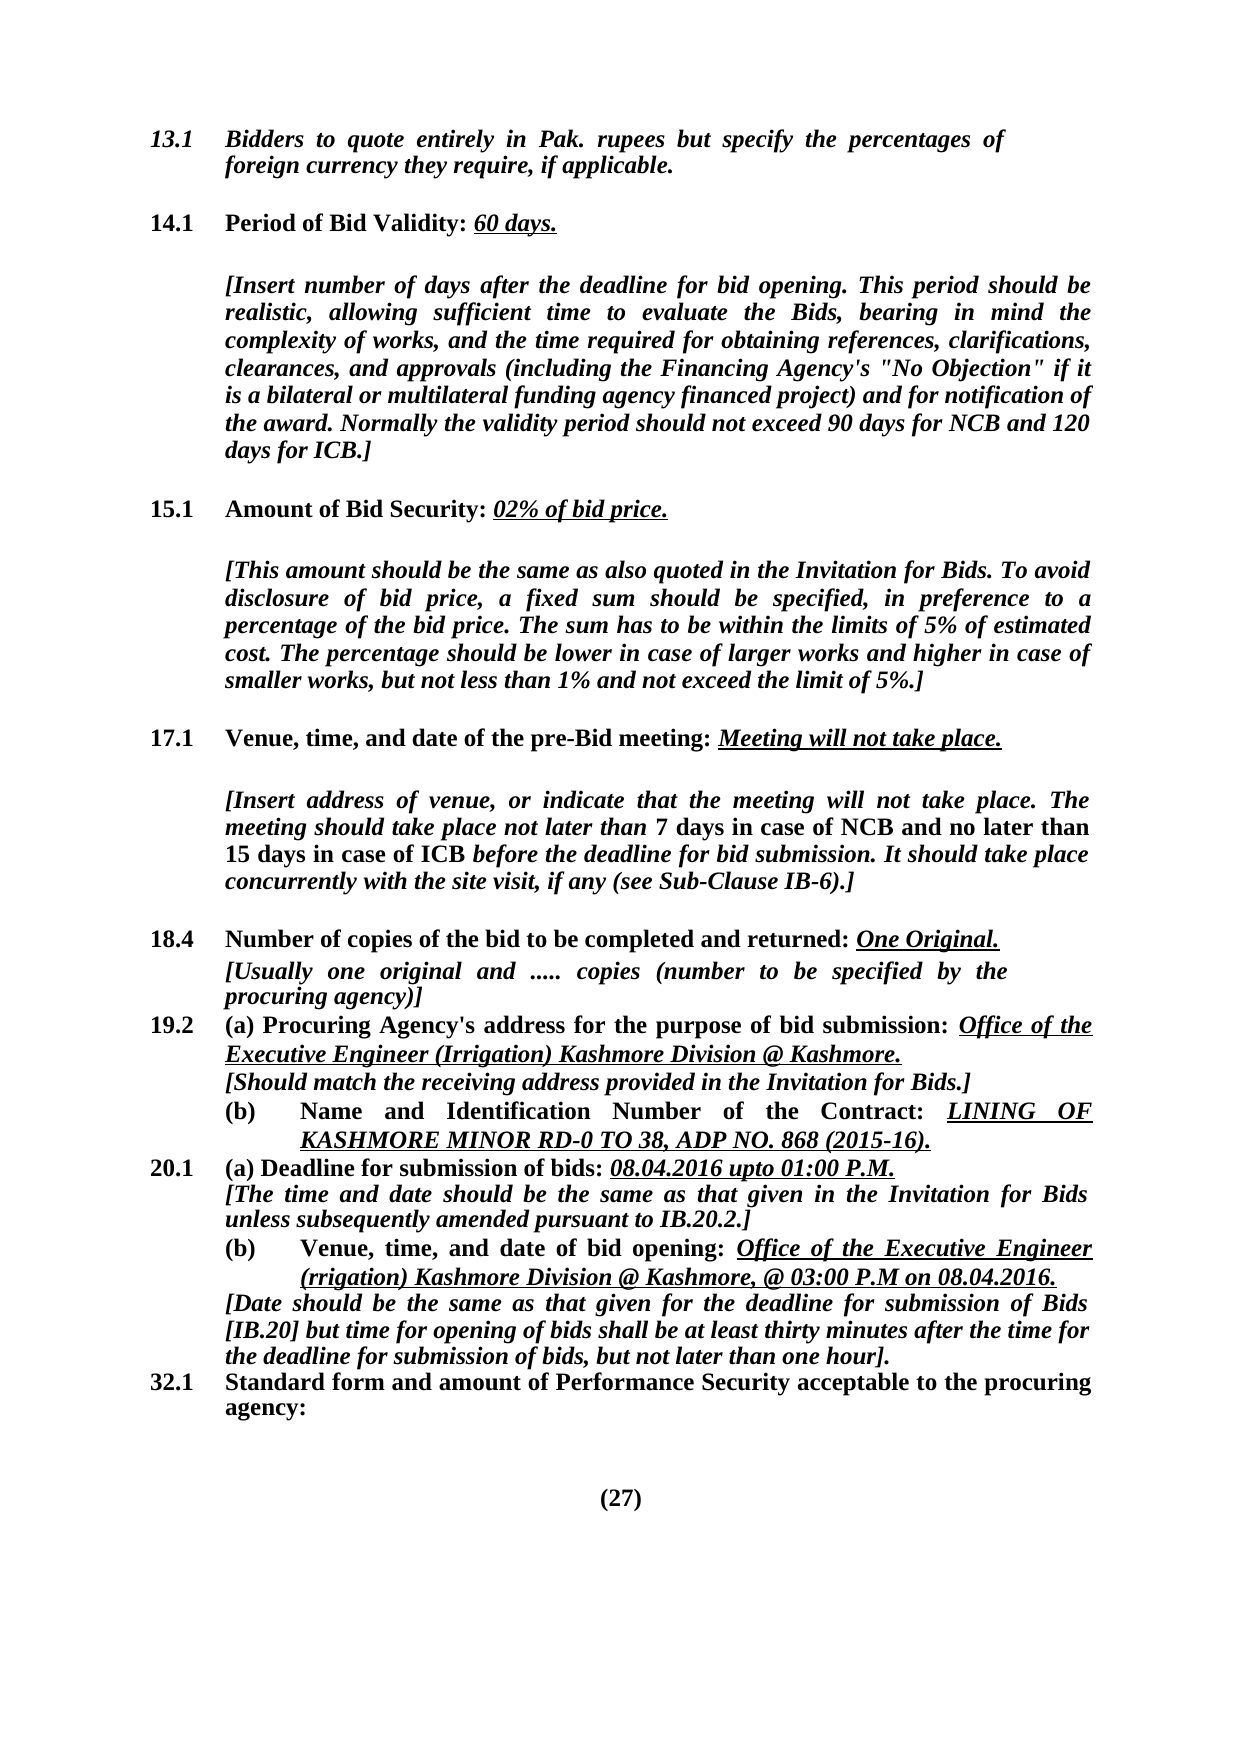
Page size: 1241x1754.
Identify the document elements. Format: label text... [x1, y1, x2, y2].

list Standard form and amount of Performance Security acceptable to the procuring agency: [150, 1370, 1092, 1421]
list (a) Deadline for submission of bids: 08.04.2016 upto 01:00 P.M. [150, 1154, 1092, 1182]
text [This amount should be the same as also quoted in the Invitation for Bids. To avoid disclosure of bid price, a fixed sum should be specified, in preference to a percentage of the bid price. The sum has to be within the limits of 5% of estimated cost. The percentage should be lower in case of larger works and higher in case of smaller works, but not less than 1% and not exceed the limit of 5%.] [225, 557, 1092, 694]
list (a) Procuring Agency's address for the purpose of bid submission: Office of the Executive Engineer (Irrigation) Kashmore Division @ Kashmore. [150, 1010, 1092, 1067]
list Name and Identification Number of the Contract: LINING OF KASHMORE MINOR RD-0 TO 38, ADP NO. 868 (2015-16). [225, 1096, 1092, 1154]
list Venue, time, and date of the pre-Bid meeting: Meeting will not take place. [150, 723, 1092, 752]
text [Should match the receiving address provided in the Invitation for Bids.] [225, 1067, 1092, 1096]
list Amount of Bid Security: 02% of bid price. [150, 494, 1092, 522]
list Period of Bid Validity: 60 days. [150, 208, 1092, 236]
list Bidders to quote entirely in Pak. rupees but specify the percentages of foreign currency they require, if applicable. [150, 127, 1005, 179]
list Number of copies of the bid to be completed and returned: One Original. [150, 924, 1092, 953]
text [The time and date should be the same as that given in the Invitation for Bids unless subsequently amended pursuant to IB.20.2.] [225, 1182, 1090, 1233]
list Venue, time, and date of bid opening: Office of the Executive Engineer (rrigation) Kashmore Division @ Kashmore, @ 03:00 P.M on 08.04.2016. [225, 1233, 1092, 1291]
text [Insert number of days after the deadline for bid opening. This period should be realistic, allowing sufficient time to evaluate the Bids, bearing in mind the complexity of works, and the time required for obtaining references, clarifications, clearances, and approvals (including the Financing Agency's "No Objection" if it is a bilateral or multilateral funding agency financed project) and for notification of the award. Normally the validity period should not exceed 90 days for NCB and 120 days for ICB.] [225, 271, 1092, 464]
text [Insert address of venue, or indicate that the meeting will not take place. The meeting should take place not later than 7 days in case of NCB and no later than 15 days in case of ICB before the deadline for bid submission. It should take place concurrently with the site visit, if any (see Sub-Clause IB-6).] [225, 787, 1090, 895]
text [Usually one original and ..... copies (number to be specified by the procuring agency)] [225, 959, 1009, 1010]
text (27) [600, 1483, 1092, 1511]
text [Date should be the same as that given for the deadline for submission of Bids [IB.20] but time for opening of bids shall be at least thirty minutes after the time for the deadline for submission of bids, but not later than one hour]. [225, 1291, 1090, 1370]
